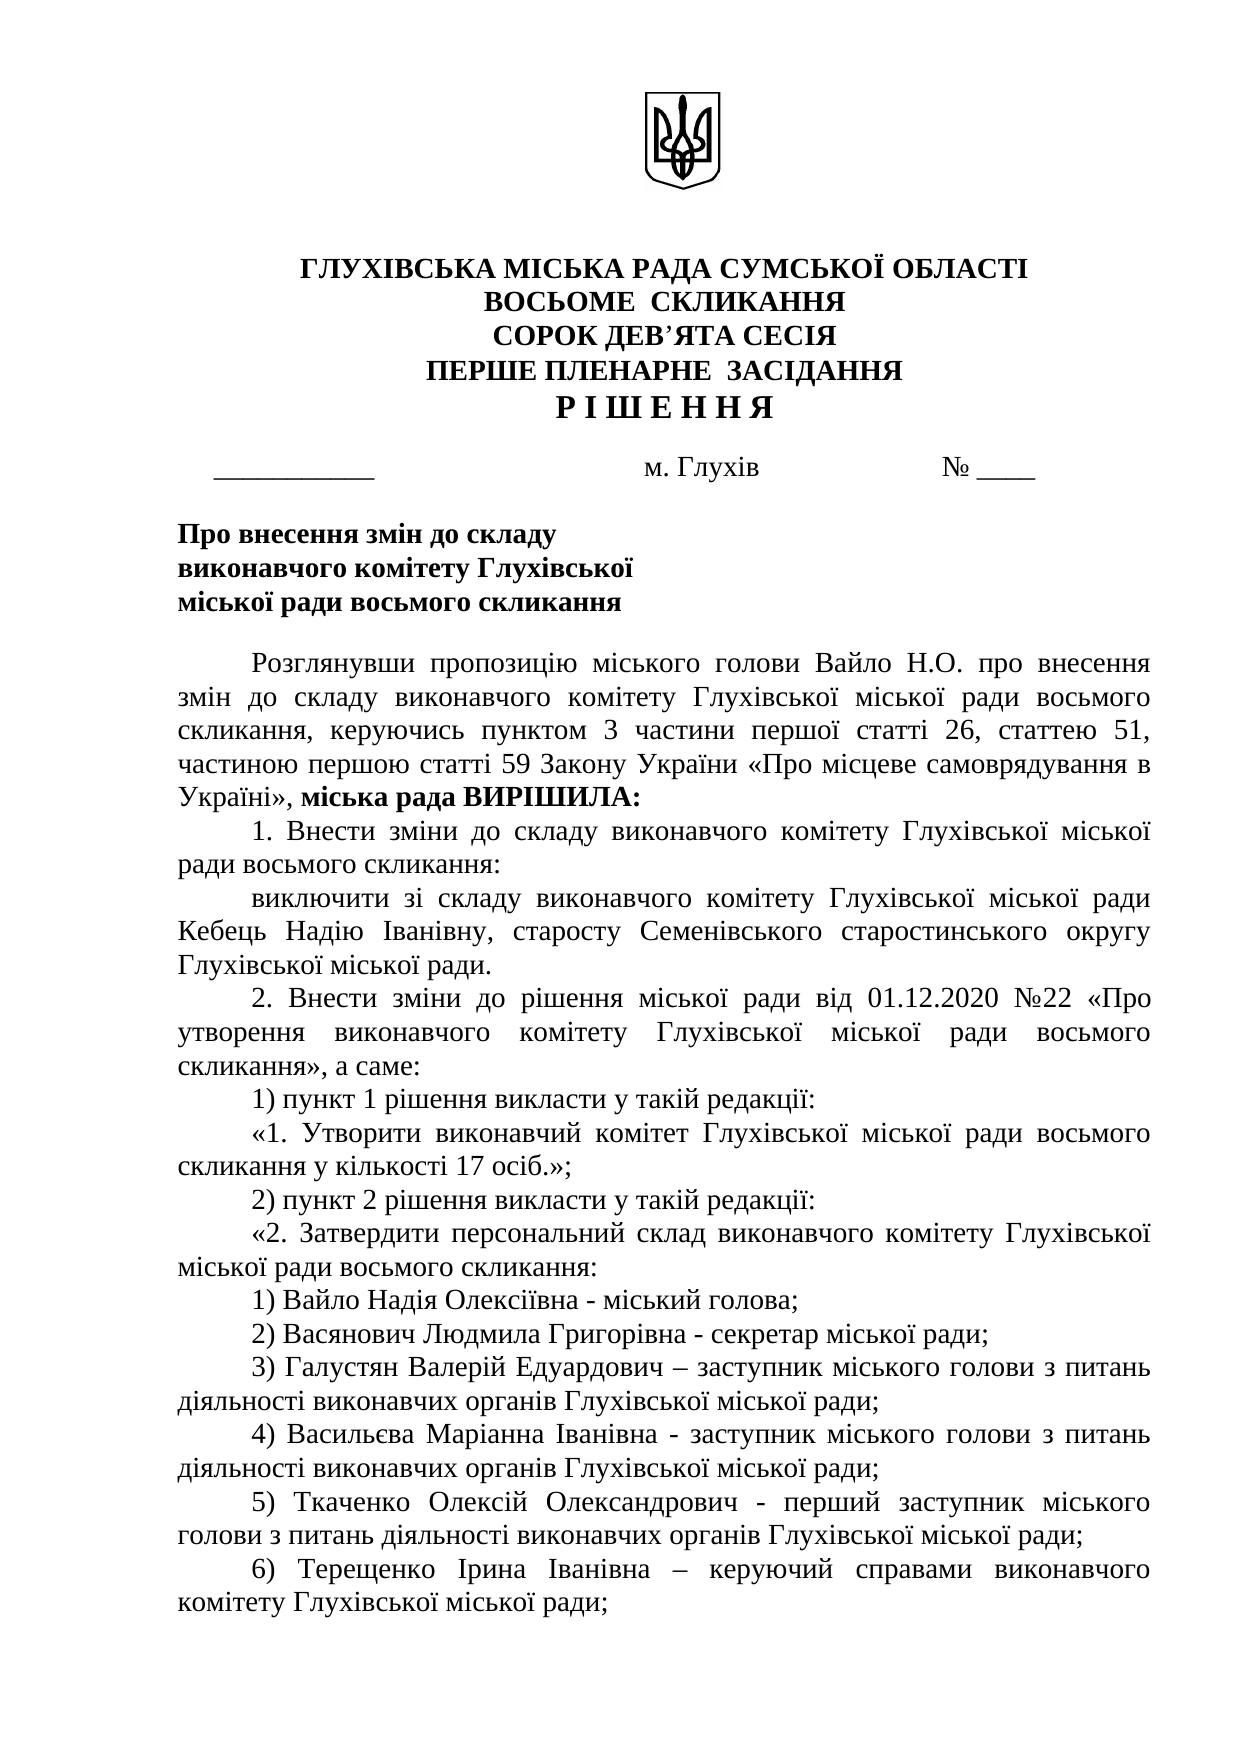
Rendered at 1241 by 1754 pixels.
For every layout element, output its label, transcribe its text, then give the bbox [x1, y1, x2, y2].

text 2) Васянович Людмила Григорівна - секретар міської ради; [177, 1316, 1152, 1349]
text 4) Васильєва Маріанна Іванівна - заступник міського голови з питань діяльності виконавчих органів Глухівської міської ради; [177, 1417, 1152, 1484]
text «1. Утворити виконавчий комітет Глухівської міської ради восьмого скликання у кількості 17 осіб.»; [177, 1115, 1152, 1182]
text міської ради восьмого скликання [177, 584, 1152, 617]
text Про внесення змін до складу [177, 517, 1152, 550]
text 1. Внести зміни до складу виконавчого комітету Глухівської міської ради восьмого скликання: [177, 813, 1152, 880]
text 2. Внести зміни до рішення міської ради від 01.12.2020 №22 «Про утворення виконавчого комітету Глухівської міської ради восьмого скликання», а саме: [177, 981, 1152, 1081]
text Р І Ш Е Н Н Я [177, 387, 1152, 425]
text 1) Вайло Надія Олексіївна - міський голова; [177, 1282, 1152, 1316]
text ___________ м. Глухів № ____ [177, 449, 1152, 483]
text «2. Затвердити персональний склад виконавчого комітету Глухівської міської ради восьмого скликання: [177, 1215, 1152, 1282]
text 1) пункт 1 рішення викласти у такій редакції: [177, 1081, 1152, 1115]
text 3) Галустян Валерій Едуардович – заступник міського голови з питань діяльності виконавчих органів Глухівської міської ради; [177, 1349, 1152, 1417]
text ВОСЬОМЕ СКЛИКАННЯ [177, 284, 1152, 318]
text СОРОК ДЕВ’ЯТА СЕСІЯ [177, 318, 1152, 352]
text 5) Ткаченко Олексій Олександрович - перший заступник міського голови з питань діяльності виконавчих органів Глухівської міської ради; [177, 1484, 1152, 1551]
text ПЕРШЕ ПЛЕНАРНЕ ЗАСІДАННЯ [177, 353, 1152, 387]
text 6) Терещенко Ірина Іванівна – керуючий справами виконавчого комітету Глухівської міської ради; [177, 1551, 1152, 1618]
picture [642, 90, 723, 192]
text виключити зі складу виконавчого комітету Глухівської міської ради Кебець Надію Іванівну, старосту Семенівського старостинського округу Глухівської міської ради. [177, 880, 1152, 981]
text Розглянувши пропозицію міського голови Вайло Н.О. про внесення змін до складу виконавчого комітету Глухівської міської ради восьмого скликання, керуючись пунктом 3 частини першої статті 26, статтею 51, частиною першою статті 59 Закону України «Про місцеве самоврядування в Україні», міська рада ВИРІШИЛА: [177, 645, 1152, 813]
text ГЛУХІВСЬКА МІСЬКА РАДА СУМСЬКОЇ ОБЛАСТІ [177, 251, 1152, 284]
text 2) пункт 2 рішення викласти у такій редакції: [177, 1182, 1152, 1215]
text виконавчого комітету Глухівської [177, 550, 1152, 584]
